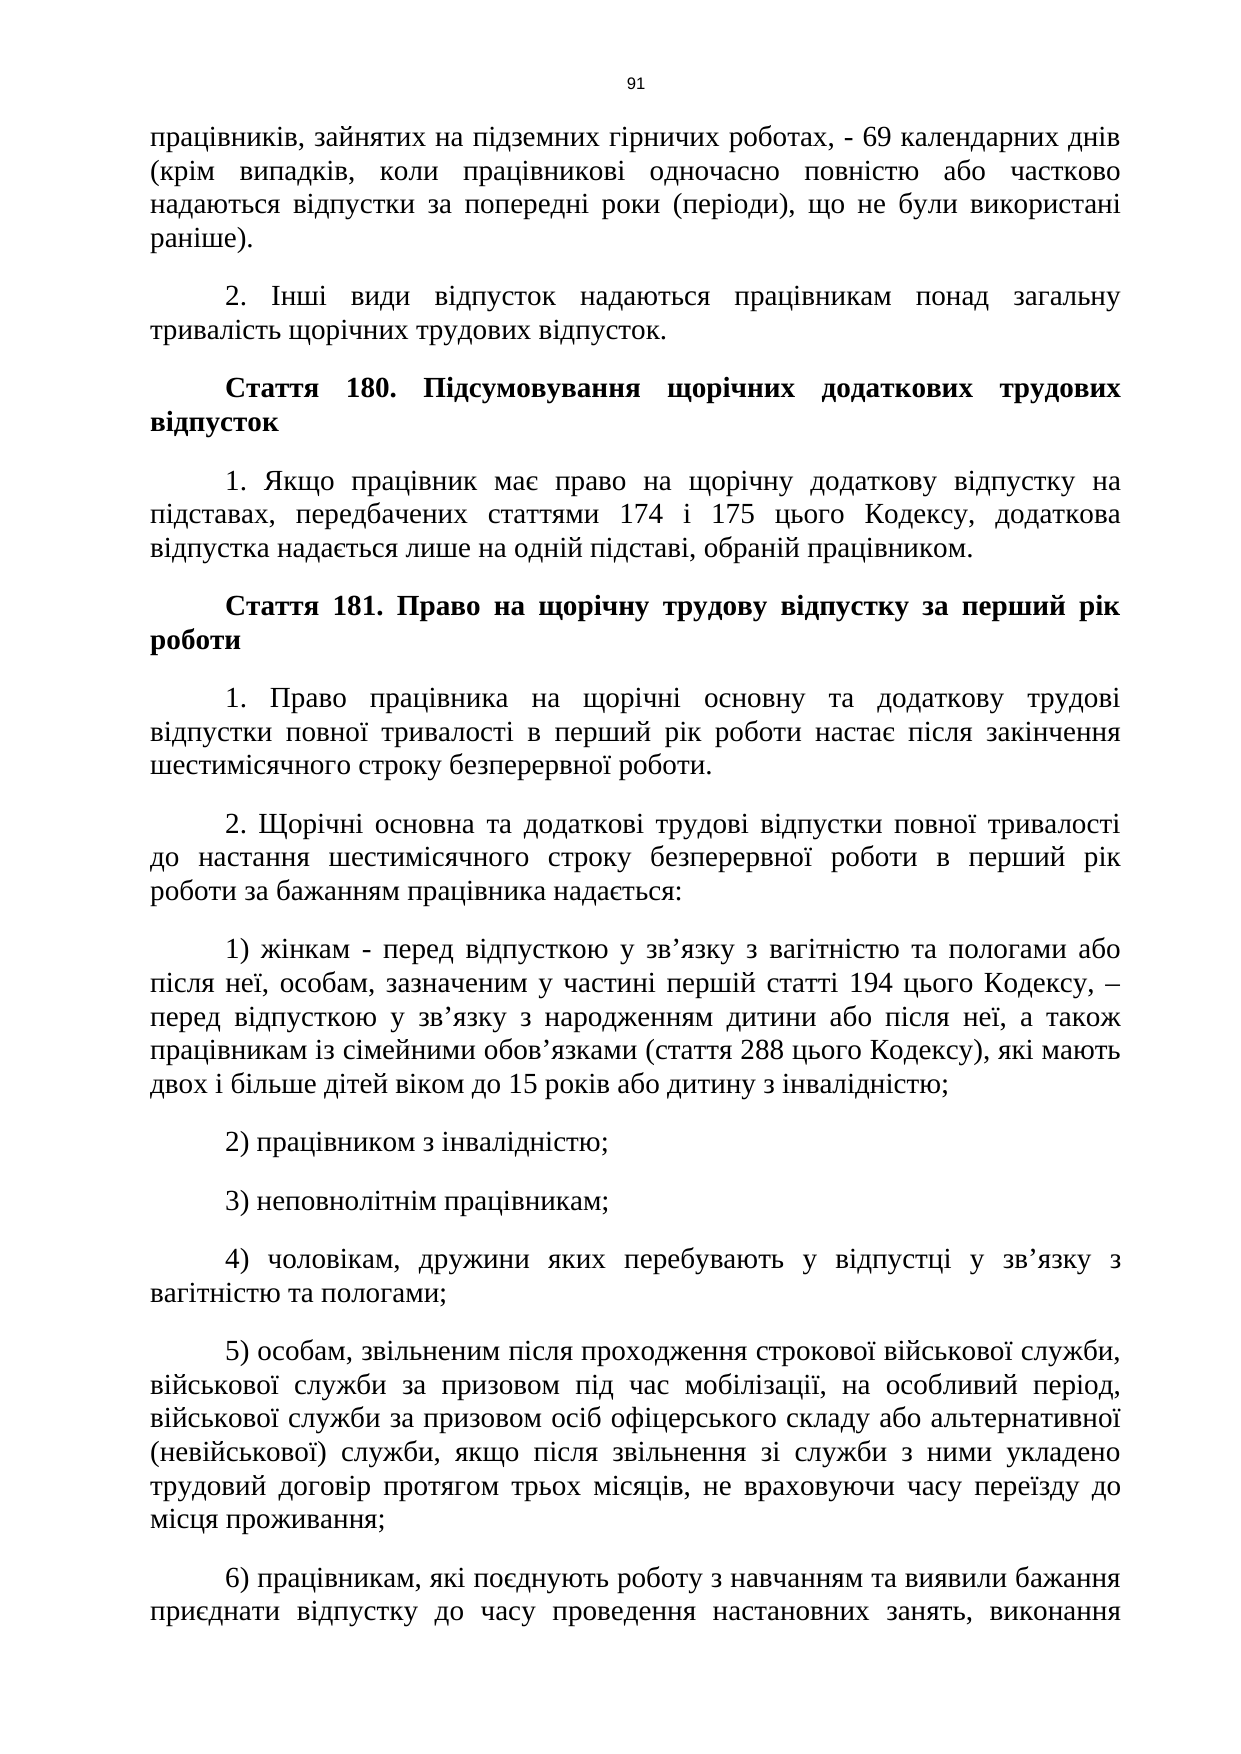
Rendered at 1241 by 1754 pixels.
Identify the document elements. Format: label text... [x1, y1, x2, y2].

text 1) жінкам - перед відпусткою у зв’язку з вагітністю та пологами або після неї, особам, зазначеним у частині першій статті 194 цього Кодексу, – перед відпусткою у зв’язку з народженням дитини або після неї, а також працівникам із сімейними обов’язками (стаття 288 цього Кодексу), які мають двох і більше дітей віком до 15 років або дитину з інвалідністю; [150, 932, 1122, 1099]
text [150, 119, 1122, 253]
text 2. Інші види відпусток надаються працівникам понад загальну тривалість щорічних трудових відпусток. [150, 278, 1122, 346]
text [150, 1560, 1122, 1627]
text 3) неповнолітнім працівникам; [150, 1183, 1122, 1216]
text 1. Право працівника на щорічні основну та додаткову трудові відпустки повної тривалості в перший рік роботи настає після закінчення шестимісячного строку безперервної роботи. [150, 680, 1122, 781]
text Стаття 181. Право на щорічну трудову відпустку за перший рік роботи [150, 588, 1122, 655]
text 1. Якщо працівник має право на щорічну додаткову відпустку на підставах, передбачених статтями 174 і 175 цього Кодексу, додаткова відпустка надається лише на одній підставі, обраній працівником. [150, 463, 1122, 563]
text 2) працівником з інвалідністю; [150, 1124, 1122, 1158]
text Стаття 180. Підсумовування щорічних додаткових трудових відпусток [150, 371, 1122, 438]
text 4) чоловікам, дружини яких перебувають у відпустці у зв’язку з вагітністю та пологами; [150, 1241, 1122, 1308]
text 5) особам, звільненим після проходження строкової військової служби, військової служби за призовом під час мобілізації, на особливий період, військової служби за призовом осіб офіцерського складу або альтернативної (невійськової) служби, якщо після звільнення зі служби з ними укладено трудовий договір протягом трьох місяців, не враховуючи часу переїзду до місця проживання; [150, 1333, 1122, 1535]
text 2. Щорічні основна та додаткові трудові відпустки повної тривалості до настання шестимісячного строку безперервної роботи в перший рік роботи за бажанням працівника надається: [150, 806, 1122, 907]
